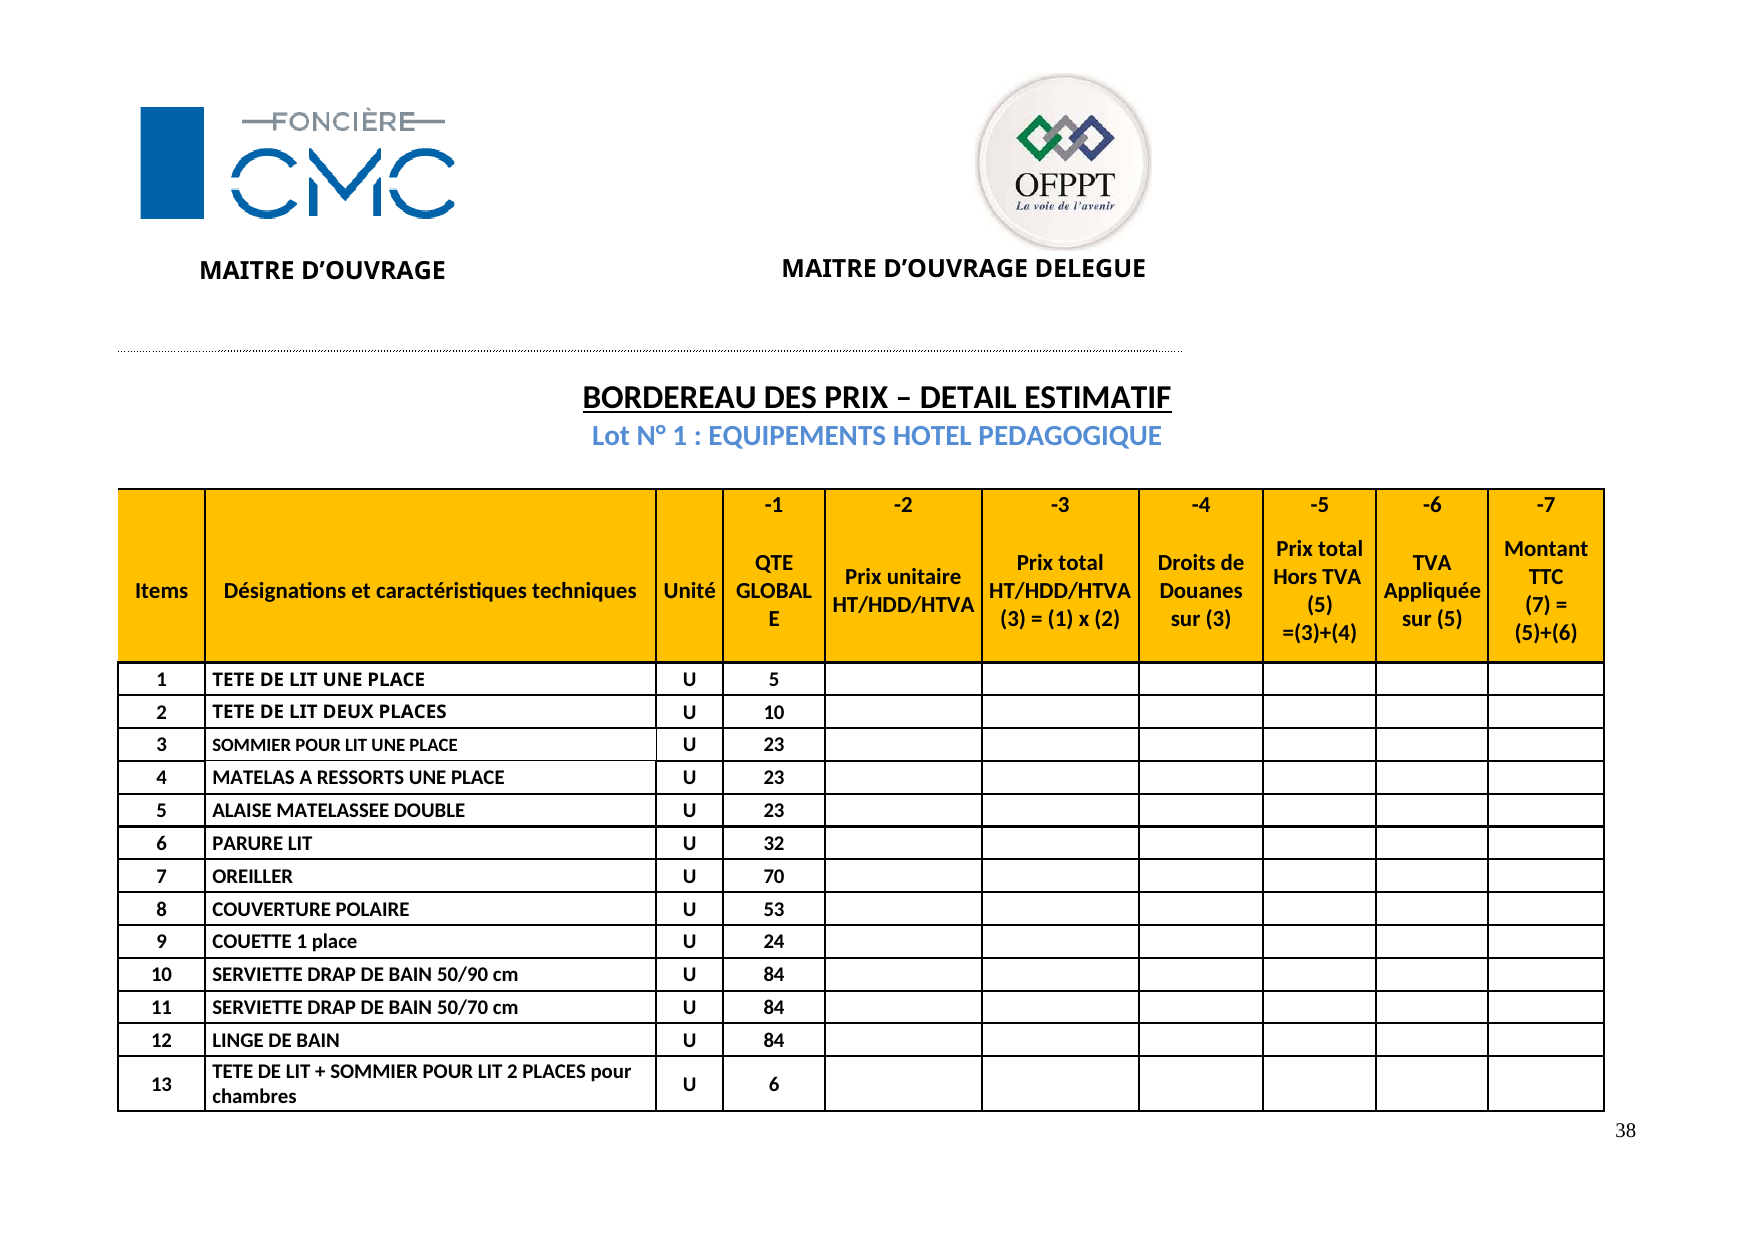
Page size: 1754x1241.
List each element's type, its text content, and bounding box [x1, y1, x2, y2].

table_cell QTE GLOBALE [724, 519, 824, 661]
table_header -6 [1377, 490, 1487, 519]
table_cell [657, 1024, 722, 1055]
table_cell 8 [119, 893, 204, 924]
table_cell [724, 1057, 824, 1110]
table_header -1 [724, 490, 824, 519]
table_cell SERVIETTE DRAP DE BAIN 50/70 cm [206, 992, 655, 1022]
table_cell [983, 893, 1138, 924]
table_cell 1 [119, 664, 204, 694]
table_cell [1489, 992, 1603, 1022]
table_cell 32 [724, 828, 824, 858]
table_cell 6 [119, 828, 204, 858]
table_cell U [657, 696, 722, 727]
table_cell [1140, 729, 1262, 760]
table_cell 70 [724, 860, 824, 891]
table_cell [826, 926, 981, 957]
table_cell [1489, 795, 1603, 825]
table_cell U [657, 893, 722, 924]
table_cell U [657, 664, 722, 694]
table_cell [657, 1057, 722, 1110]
table_cell [1489, 664, 1603, 694]
table_cell TVA Appliquée sur (5) [1377, 519, 1487, 661]
table_cell U [657, 729, 722, 760]
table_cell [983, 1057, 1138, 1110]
table_cell [983, 992, 1138, 1022]
table_cell 3 [119, 729, 204, 760]
text Lot N° 1 : EQUIPEMENTS HOTEL PEDAGOGIQUE [118, 417, 1636, 452]
table_header [118, 490, 204, 519]
table_cell [826, 729, 981, 760]
table_cell SOMMIER POUR LIT UNE PLACE [206, 729, 656, 760]
table_cell TETE DE LIT UNE PLACE [206, 664, 655, 694]
table_cell [1377, 828, 1487, 858]
table_cell [1140, 926, 1262, 957]
table_cell [1140, 762, 1262, 793]
table_cell [1140, 696, 1262, 727]
table_header -5 [1264, 490, 1375, 519]
table_cell [1377, 729, 1487, 760]
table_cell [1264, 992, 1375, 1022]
table_cell U [657, 795, 722, 825]
table_cell 10 [724, 696, 824, 727]
table_cell [1140, 860, 1262, 891]
table_cell [983, 795, 1138, 825]
table_cell Prix total Hors TVA (5) =(3)+(4) [1264, 519, 1375, 661]
table_cell Montant TTC (7) = (5)+(6) [1489, 519, 1603, 661]
table_cell 11 [119, 992, 204, 1022]
table_cell Unité [657, 519, 722, 661]
table_cell [983, 696, 1138, 727]
table_cell [1489, 860, 1603, 891]
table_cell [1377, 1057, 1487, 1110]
table_cell [1264, 828, 1375, 858]
table_cell 53 [724, 893, 824, 924]
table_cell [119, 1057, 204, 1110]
table_cell [1377, 795, 1487, 825]
table_header -3 [983, 490, 1138, 519]
table_cell PARURE LIT [206, 828, 655, 858]
table_cell TETE DE LIT DEUX PLACES [206, 696, 655, 727]
table_header [657, 490, 722, 519]
table_cell OREILLER [206, 860, 655, 891]
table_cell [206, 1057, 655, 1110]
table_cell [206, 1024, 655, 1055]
table_cell Droits de Douanes sur (3) [1140, 519, 1262, 661]
table_cell [1489, 959, 1603, 989]
table_cell U [657, 762, 722, 793]
table_cell [1489, 762, 1603, 793]
table_cell [1264, 762, 1375, 793]
table_cell [1264, 893, 1375, 924]
table_cell [1489, 696, 1603, 727]
table_cell COUVERTURE POLAIRE [206, 893, 655, 924]
table_cell [1377, 664, 1487, 694]
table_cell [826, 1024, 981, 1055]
picture [140, 107, 455, 219]
table_cell [1140, 828, 1262, 858]
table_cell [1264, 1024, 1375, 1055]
table_cell Items [118, 519, 204, 661]
table_cell Désignations et caractéristiques techniques [206, 519, 655, 661]
table_cell [983, 860, 1138, 891]
table_cell 23 [724, 795, 824, 825]
table_cell [826, 959, 981, 989]
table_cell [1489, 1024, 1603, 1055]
table_cell [983, 959, 1138, 989]
table_cell U [657, 992, 722, 1022]
table_cell 5 [724, 664, 824, 694]
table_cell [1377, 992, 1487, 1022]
table_cell [826, 860, 981, 891]
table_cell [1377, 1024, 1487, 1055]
table_cell Prix unitaire HT/HDD/HTVA [826, 519, 981, 661]
table_cell [826, 795, 981, 825]
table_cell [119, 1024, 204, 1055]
table_cell [1377, 860, 1487, 891]
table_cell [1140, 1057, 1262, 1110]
table_cell [1489, 926, 1603, 957]
table_cell [1489, 828, 1603, 858]
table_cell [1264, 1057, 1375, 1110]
table_header -7 [1489, 490, 1603, 519]
text BORDEREAU DES PRIX – DETAIL ESTIMATIF [118, 376, 1636, 417]
table_cell [826, 828, 981, 858]
table_cell 24 [724, 926, 824, 957]
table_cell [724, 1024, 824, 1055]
table_cell 84 [724, 992, 824, 1022]
table_cell [1264, 860, 1375, 891]
table_cell [983, 828, 1138, 858]
table_cell [983, 762, 1138, 793]
table_cell [1377, 926, 1487, 957]
table_cell [1264, 926, 1375, 957]
table_cell [826, 762, 981, 793]
table_cell [1140, 992, 1262, 1022]
table_cell SERVIETTE DRAP DE BAIN 50/90 cm [206, 959, 655, 989]
table_cell 7 [119, 860, 204, 891]
table_cell 23 [724, 762, 824, 793]
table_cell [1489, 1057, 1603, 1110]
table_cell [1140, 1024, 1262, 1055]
table_cell [826, 992, 981, 1022]
table_cell [1489, 729, 1603, 760]
table_cell 5 [119, 795, 204, 825]
table_cell COUETTE 1 place [206, 926, 655, 957]
table_cell 10 [119, 959, 204, 989]
table_cell [826, 696, 981, 727]
table_cell [826, 893, 981, 924]
table_cell [1264, 729, 1375, 760]
table_cell 4 [119, 762, 204, 793]
table_cell MATELAS A RESSORTS UNE PLACE [206, 761, 655, 793]
table_cell [1377, 696, 1487, 727]
table_cell 84 [724, 959, 824, 989]
table_cell [1140, 664, 1262, 694]
table_cell [1140, 795, 1262, 825]
picture [974, 73, 1152, 251]
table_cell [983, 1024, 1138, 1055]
table_cell U [657, 959, 722, 989]
table_cell [983, 729, 1138, 760]
table_cell Prix total HT/HDD/HTVA (3) = (1) x (2) [983, 519, 1138, 661]
table_cell [1264, 795, 1375, 825]
table_cell [1140, 893, 1262, 924]
table_cell [983, 664, 1138, 694]
table_cell [826, 664, 981, 694]
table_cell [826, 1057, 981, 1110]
table_cell U [657, 860, 722, 891]
table_cell 9 [119, 926, 204, 957]
table_cell [1489, 893, 1603, 924]
table_cell [1377, 893, 1487, 924]
table_cell [1264, 959, 1375, 989]
table_cell [1140, 959, 1262, 989]
table_header -4 [1140, 490, 1262, 519]
table_cell [1264, 696, 1375, 727]
table_cell [1264, 664, 1375, 694]
table_cell U [657, 828, 722, 858]
table_cell [1377, 959, 1487, 989]
table_cell 2 [119, 696, 204, 727]
table_cell ALAISE MATELASSEE DOUBLE [206, 795, 655, 825]
table_cell [1377, 762, 1487, 793]
table_header [206, 490, 655, 519]
table_cell U [657, 926, 722, 957]
table_cell [983, 926, 1138, 957]
table_header -2 [826, 490, 981, 519]
table_cell 23 [724, 729, 824, 760]
